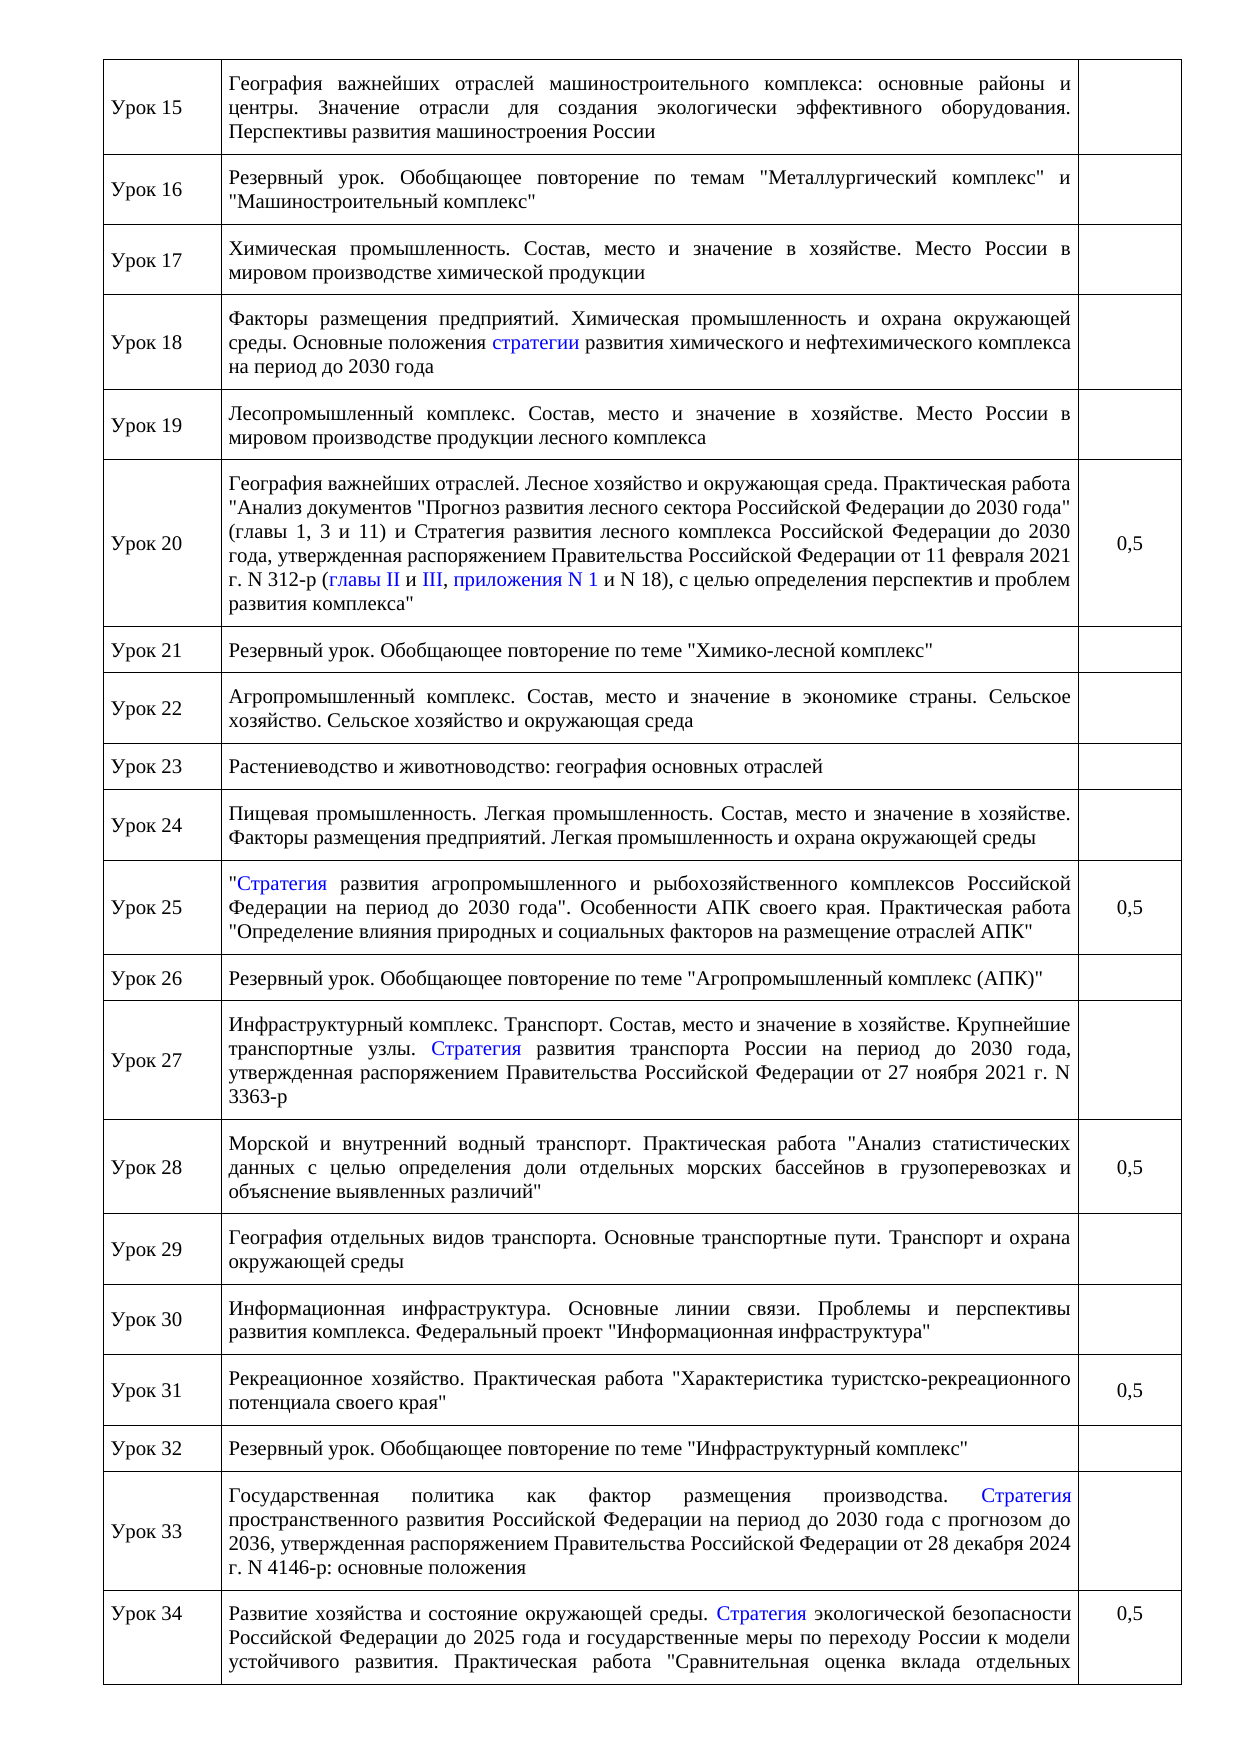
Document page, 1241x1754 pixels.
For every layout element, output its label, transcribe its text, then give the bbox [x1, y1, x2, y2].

table_cell Урок 23 [104, 744, 221, 789]
table_cell 0,5 [1079, 1591, 1181, 1684]
table_cell "Стратегия развития агропромышленного и рыбохозяйственного комплексов Российской Федерации на период до 2030 года". Особенности АПК своего края. Практическая работа "Определение влияния природных и социальных факторов на размещение отраслей АПК" [222, 861, 1078, 954]
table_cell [222, 1591, 1078, 1684]
table_cell Урок 18 [104, 295, 221, 389]
table_cell [1079, 1285, 1181, 1354]
table_cell Урок 30 [104, 1285, 221, 1354]
table_cell География важнейших отраслей. Лесное хозяйство и окружающая среда. Практическая работа "Анализ документов "Прогноз развития лесного сектора Российской Федерации до 2030 года" (главы 1, 3 и 11) и Стратегия развития лесного комплекса Российской Федерации до 2030 года, утвержденная распоряжением Правительства Российской Федерации от 11 февраля 2021 г. N 312-р (главы II и III, приложения N 1 и N 18), с целью определения перспектив и проблем развития комплекса" [222, 460, 1078, 626]
table_cell [1079, 295, 1181, 389]
table_cell Урок 25 [104, 861, 221, 954]
table_cell [1079, 627, 1181, 672]
table_cell [1079, 1001, 1181, 1119]
table_cell Урок 27 [104, 1001, 221, 1119]
table_cell Урок 28 [104, 1120, 221, 1213]
table_cell [1079, 1426, 1181, 1471]
table_cell География важнейших отраслей машиностроительного комплекса: основные районы и центры. Значение отрасли для создания экологически эффективного оборудования. Перспективы развития машиностроения России [222, 60, 1078, 153]
table_cell Урок 31 [104, 1355, 221, 1424]
table_cell Пищевая промышленность. Легкая промышленность. Состав, место и значение в хозяйстве. Факторы размещения предприятий. Легкая промышленность и охрана окружающей среды [222, 790, 1078, 859]
table_cell Растениеводство и животноводство: география основных отраслей [222, 744, 1078, 789]
table_cell Урок 17 [104, 225, 221, 294]
table_cell Урок 34 [104, 1591, 221, 1684]
table_cell [1079, 744, 1181, 789]
table_cell Агропромышленный комплекс. Состав, место и значение в экономике страны. Сельское хозяйство. Сельское хозяйство и окружающая среда [222, 673, 1078, 743]
table_cell Урок 16 [104, 155, 221, 224]
table_cell [1079, 790, 1181, 859]
table_cell Резервный урок. Обобщающее повторение по теме "Инфраструктурный комплекс" [222, 1426, 1078, 1471]
table_cell География отдельных видов транспорта. Основные транспортные пути. Транспорт и охрана окружающей среды [222, 1214, 1078, 1284]
table_cell [1079, 955, 1181, 1000]
table_cell Урок 33 [104, 1472, 221, 1589]
table_cell Урок 15 [104, 60, 221, 153]
table_cell Урок 32 [104, 1426, 221, 1471]
table_cell [1079, 155, 1181, 224]
table_cell Резервный урок. Обобщающее повторение по теме "Химико-лесной комплекс" [222, 627, 1078, 672]
table_cell Информационная инфраструктура. Основные линии связи. Проблемы и перспективы развития комплекса. Федеральный проект "Информационная инфраструктура" [222, 1285, 1078, 1354]
table_cell Химическая промышленность. Состав, место и значение в хозяйстве. Место России в мировом производстве химической продукции [222, 225, 1078, 294]
table_cell Урок 29 [104, 1214, 221, 1284]
table_cell [1079, 225, 1181, 294]
table_cell Морской и внутренний водный транспорт. Практическая работа "Анализ статистических данных с целью определения доли отдельных морских бассейнов в грузоперевозках и объяснение выявленных различий" [222, 1120, 1078, 1213]
table_cell Рекреационное хозяйство. Практическая работа "Характеристика туристско-рекреационного потенциала своего края" [222, 1355, 1078, 1424]
table_cell [1079, 673, 1181, 743]
table_cell [1079, 1472, 1181, 1589]
table_cell Инфраструктурный комплекс. Транспорт. Состав, место и значение в хозяйстве. Крупнейшие транспортные узлы. Стратегия развития транспорта России на период до 2030 года, утвержденная распоряжением Правительства Российской Федерации от 27 ноября 2021 г. N 3363-р [222, 1001, 1078, 1119]
table_cell [1079, 390, 1181, 459]
table_cell 0,5 [1079, 1355, 1181, 1424]
table_cell 0,5 [1079, 861, 1181, 954]
table_cell Урок 21 [104, 627, 221, 672]
table_cell Государственная политика как фактор размещения производства. Стратегия пространственного развития Российской Федерации на период до 2030 года с прогнозом до 2036, утвержденная распоряжением Правительства Российской Федерации от 28 декабря 2024 г. N 4146-р: основные положения [222, 1472, 1078, 1589]
table_cell 0,5 [1079, 1120, 1181, 1213]
table_cell Резервный урок. Обобщающее повторение по теме "Агропромышленный комплекс (АПК)" [222, 955, 1078, 1000]
table_cell 0,5 [1079, 460, 1181, 626]
table_cell Урок 19 [104, 390, 221, 459]
table_cell Факторы размещения предприятий. Химическая промышленность и охрана окружающей среды. Основные положения стратегии развития химического и нефтехимического комплекса на период до 2030 года [222, 295, 1078, 389]
table_cell Урок 26 [104, 955, 221, 1000]
table_cell Лесопромышленный комплекс. Состав, место и значение в хозяйстве. Место России в мировом производстве продукции лесного комплекса [222, 390, 1078, 459]
table_cell Урок 20 [104, 460, 221, 626]
table_cell Урок 24 [104, 790, 221, 859]
table_cell [1079, 1214, 1181, 1284]
table_cell Урок 22 [104, 673, 221, 743]
table_cell [1079, 60, 1181, 153]
table_cell Резервный урок. Обобщающее повторение по темам "Металлургический комплекс" и "Машиностроительный комплекс" [222, 155, 1078, 224]
